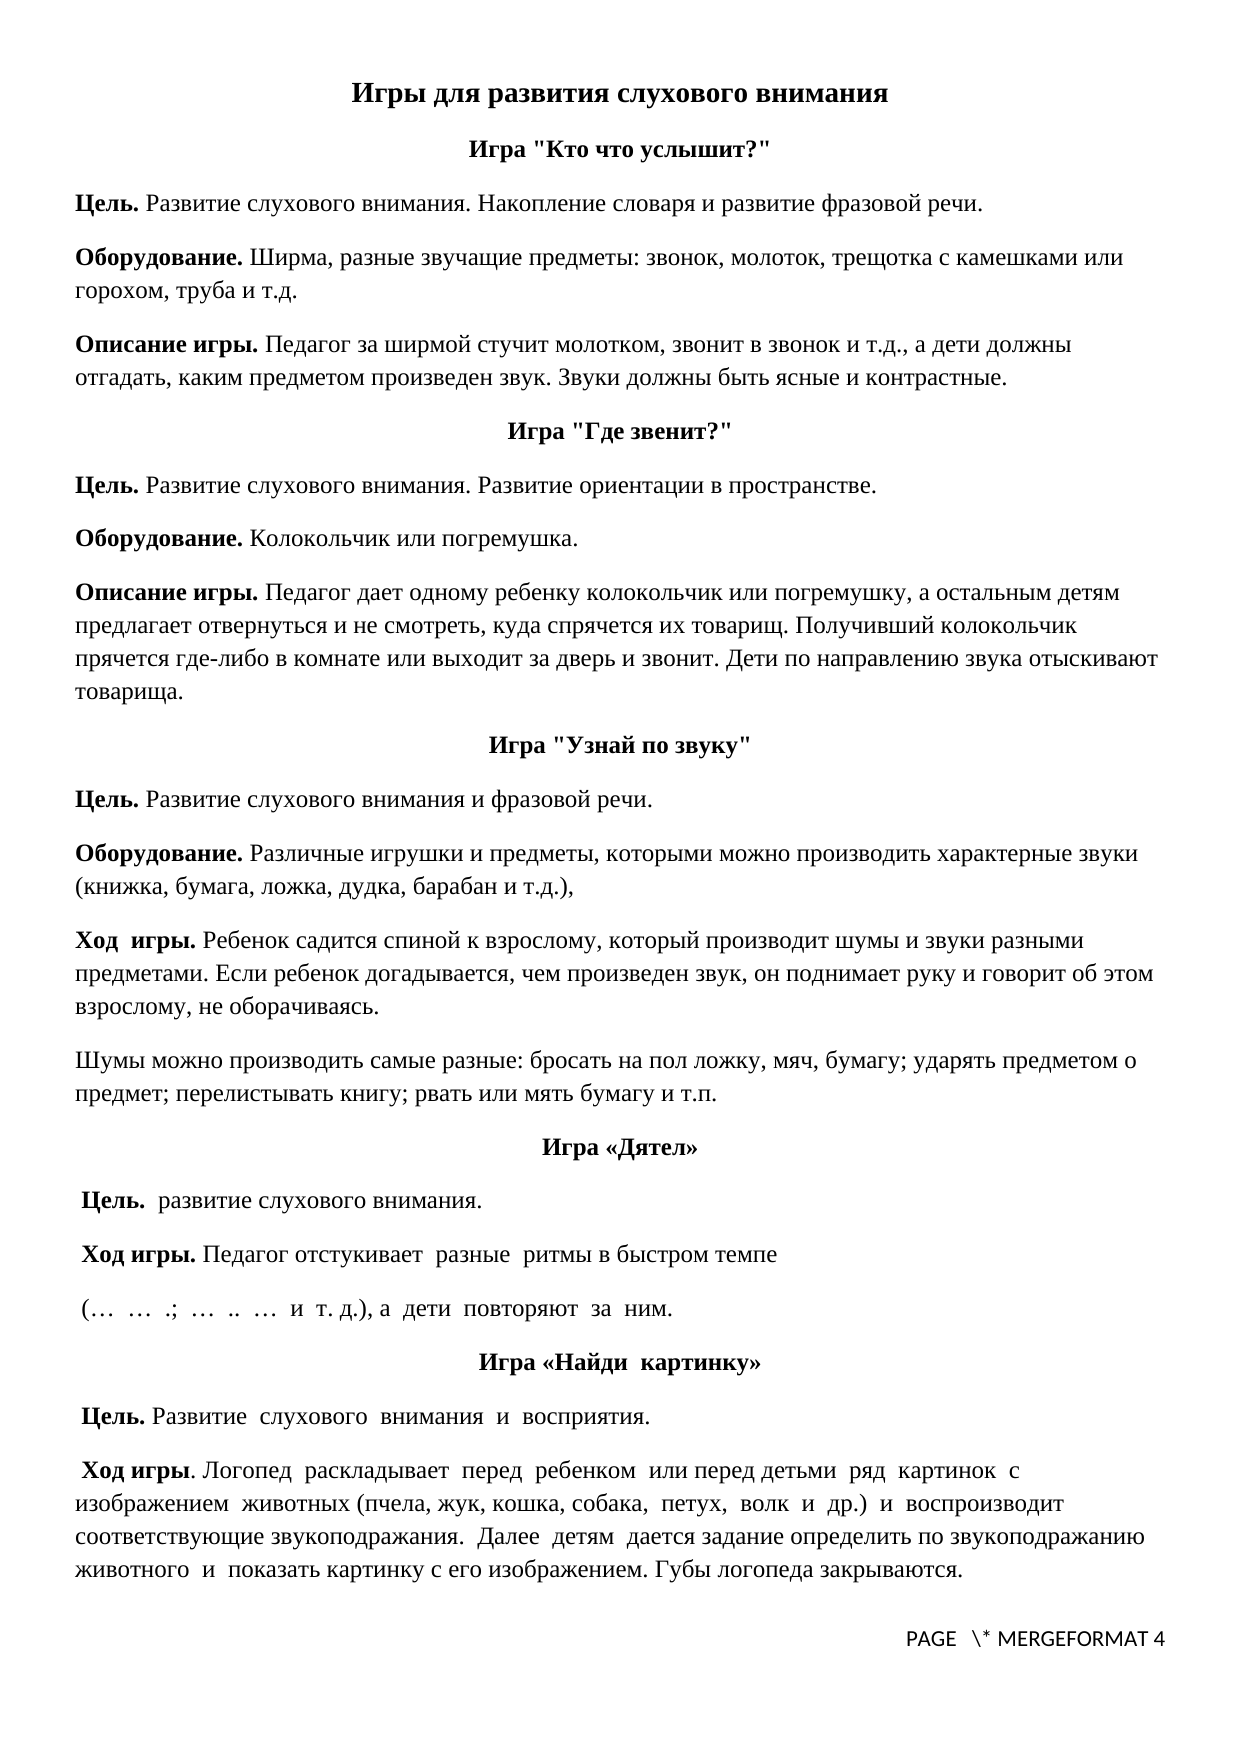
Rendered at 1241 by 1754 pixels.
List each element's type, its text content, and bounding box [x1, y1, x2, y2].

text Ход игры. Ребенок садится спиной к взрослому, который производит шумы и звуки разными предметами. Если ребенок догадывается, чем произведен звук, он поднимает руку и говорит об этом взрослому, не оборачиваясь. [75, 925, 1165, 1020]
text Цель. Развитие слухового внимания. Накопление словаря и развитие фразовой речи. [75, 188, 1165, 217]
text Игра "Узнай по звуку" [75, 730, 1165, 759]
text Игра "Где звенит?" [75, 416, 1165, 444]
text Цель. Развитие слухового внимания и восприятия. [75, 1401, 1165, 1430]
text Описание игры. Педагог за ширмой стучит молотком, звонит в звонок и т.д., а дети должны отгадать, каким предметом произведен звук. Звуки должны быть ясные и контрастные. [75, 329, 1165, 391]
text Игры для развития слухового внимания [75, 75, 1165, 108]
text Ход игры. Логопед раскладывает перед ребенком или перед детьми ряд картинок с изображением животных (пчела, жук, кошка, собака, петух, волк и др.) и воспроизводит соответствующие звукоподражания. Далее детям дается задание определить по звукоподражанию животного и показать картинку с его изображением. Губы логопеда закрываются. [75, 1455, 1165, 1583]
text Шумы можно производить самые разные: бросать на пол ложку, мяч, бумагу; ударять предметом о предмет; перелистывать книгу; рвать или мять бумагу и т.п. [75, 1045, 1165, 1107]
text Оборудование. Ширма, разные звучащие предметы: звонок, молоток, трещотка с камешками или горохом, труба и т.д. [75, 242, 1165, 304]
text Описание игры. Педагог дает одному ребенку колокольчик или погремушку, а остальным детям предлагает отвернуться и не смотреть, куда спрячется их товарищ. Получивший колокольчик прячется где-либо в комнате или выходит за дверь и звонит. Дети по направлению звука отыскивают товарища. [75, 577, 1165, 705]
text Цель. Развитие слухового внимания и фразовой речи. [75, 784, 1165, 813]
text Оборудование. Различные игрушки и предметы, которыми можно производить характерные звуки (книжка, бумага, ложка, дудка, барабан и т.д.), [75, 838, 1165, 900]
text Цель. развитие слухового внимания. [75, 1186, 1165, 1214]
text Игра «Найди картинку» [75, 1347, 1165, 1376]
text Ход игры. Педагог отстукивает разные ритмы в быстром темпе [75, 1239, 1165, 1268]
text (… … .; … .. … и т. д.), а дети повторяют за ним. [75, 1293, 1165, 1322]
text Игра «Дятел» [75, 1132, 1165, 1160]
text Игра "Кто что услышит?" [75, 134, 1165, 163]
text Оборудование. Колокольчик или погремушка. [75, 523, 1165, 552]
text Цель. Развитие слухового внимания. Развитие ориентации в пространстве. [75, 470, 1165, 498]
